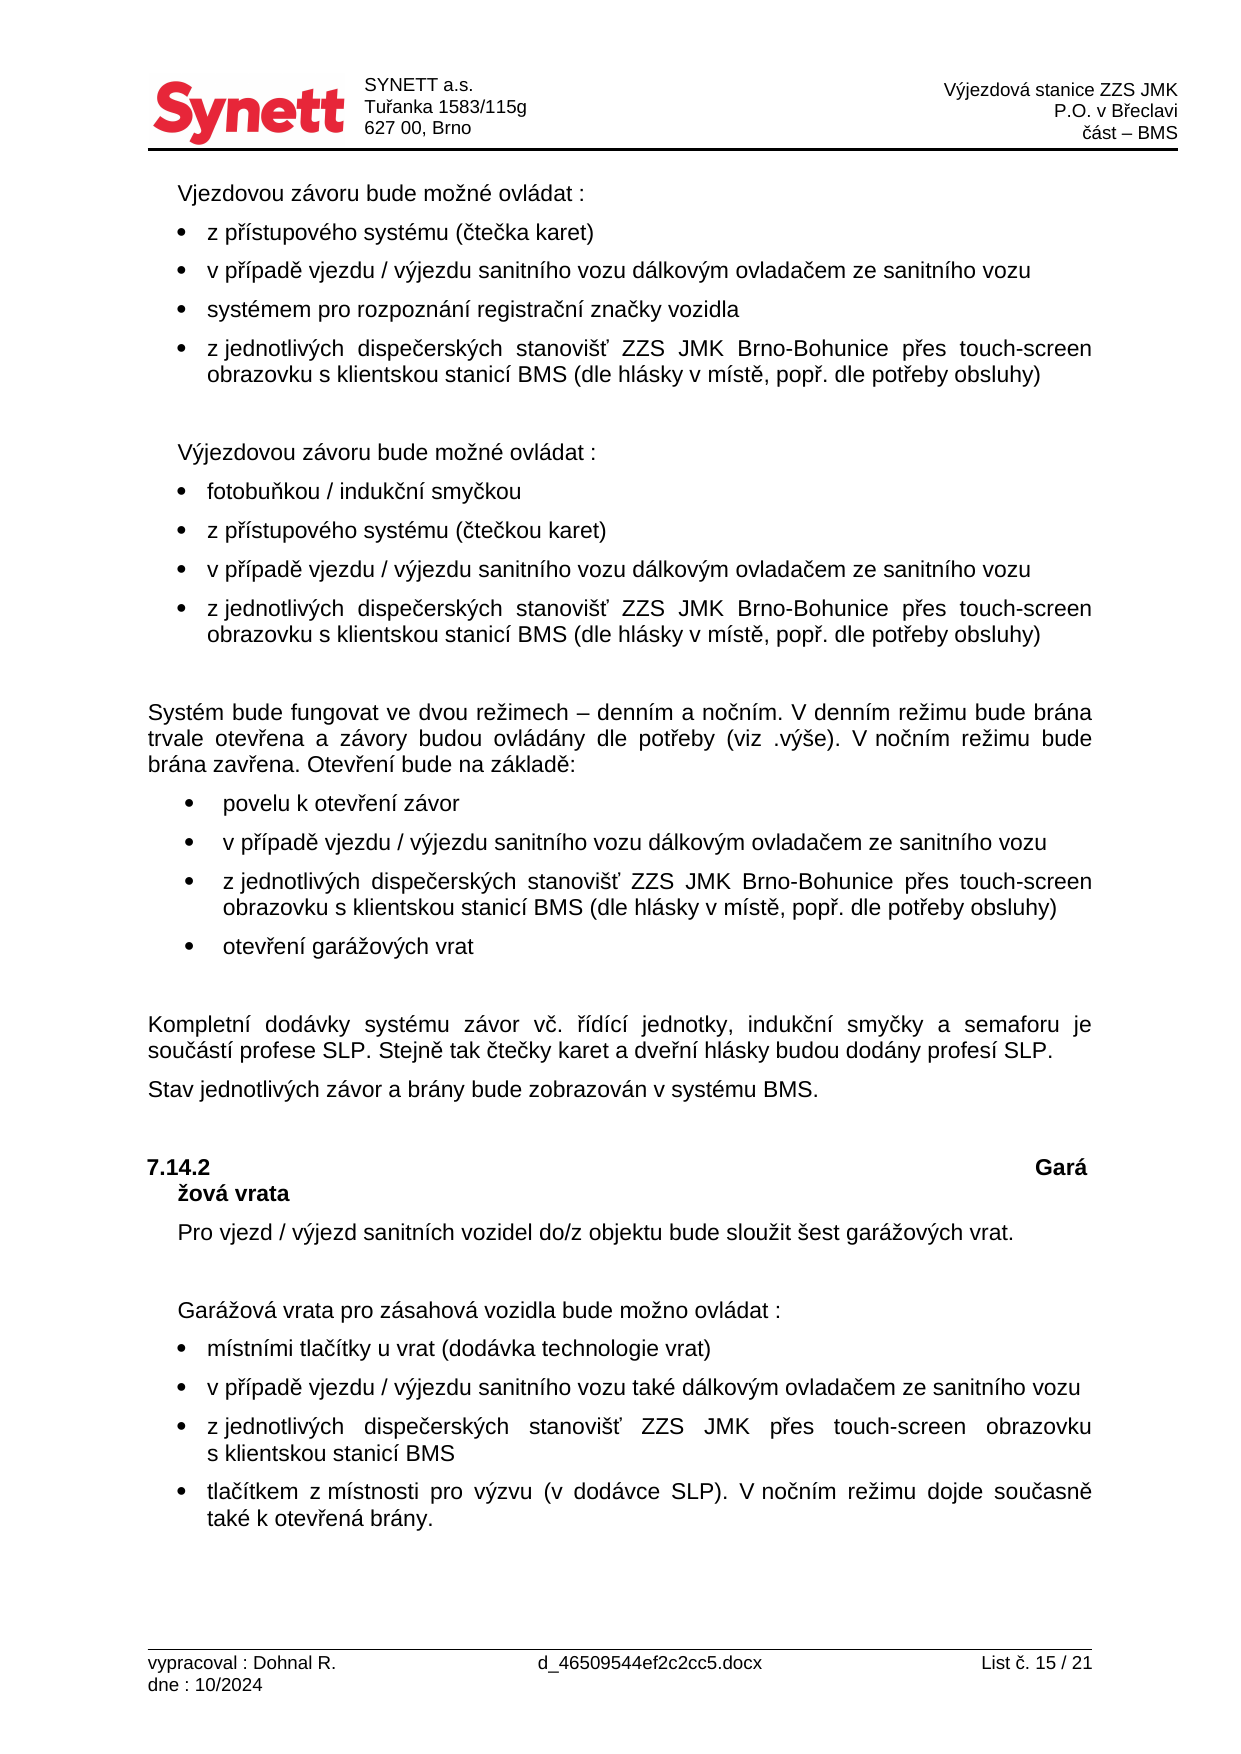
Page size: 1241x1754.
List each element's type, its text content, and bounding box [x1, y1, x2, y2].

list v případě vjezdu / výjezdu sanitního vozu také dálkovým ovladačem ze sanitního vozu [177, 1374, 1092, 1401]
list v případě vjezdu / výjezdu sanitního vozu dálkovým ovladačem ze sanitního vozu [177, 257, 1092, 284]
list z jednotlivých dispečerských stanovišť ZZS JMK přes touch-screen obrazovku s klientskou stanicí BMS [177, 1413, 1092, 1466]
list v případě vjezdu / výjezdu sanitního vozu dálkovým ovladačem ze sanitního vozu [185, 829, 1092, 855]
text Stav jednotlivých závor a brány bude zobrazován v systému BMS. [148, 1076, 1092, 1102]
list z jednotlivých dispečerských stanovišť ZZS JMK Brno-Bohunice přes touch-screen obrazovku s klientskou stanicí BMS (dle hlásky v místě, popř. dle potřeby obsluhy) [177, 594, 1092, 647]
list místními tlačítky u vrat (dodávka technologie vrat) [177, 1335, 1092, 1362]
picture [148, 73, 346, 146]
list tlačítkem z místnosti pro výzvu (v dodávce SLP). V nočním režimu dojde současně také k otevřená brány. [177, 1478, 1092, 1531]
list z přístupového systému (čtečka karet) [177, 218, 1092, 245]
list povelu k otevření závor [185, 790, 1092, 816]
text Pro vjezd / výjezd sanitních vozidel do/z objektu bude sloužit šest garážových vrat. [177, 1219, 1092, 1245]
subtitle Garážová vrata [146, 1154, 1092, 1206]
list v případě vjezdu / výjezdu sanitního vozu dálkovým ovladačem ze sanitního vozu [177, 556, 1092, 582]
text Garážová vrata pro zásahová vozidla bude možno ovládat : [177, 1297, 1092, 1323]
text Výjezdovou závoru bude možné ovládat : [177, 439, 1092, 465]
list fotobuňkou / indukční smyčkou [177, 478, 1092, 504]
text Vjezdovou závoru bude možné ovládat : [177, 179, 1092, 206]
text Systém bude fungovat ve dvou režimech – denním a nočním. V denním režimu bude brána trvale otevřena a závory budou ovládány dle potřeby (viz .výše). V nočním režimu bude brána zavřena. Otevření bude na základě: [148, 698, 1092, 778]
list otevření garážových vrat [185, 933, 1092, 959]
list z přístupového systému (čtečkou karet) [177, 517, 1092, 543]
list z jednotlivých dispečerských stanovišť ZZS JMK Brno-Bohunice přes touch-screen obrazovku s klientskou stanicí BMS (dle hlásky v místě, popř. dle potřeby obsluhy) [185, 868, 1092, 921]
list systémem pro rozpoznání registrační značky vozidla [177, 296, 1092, 322]
list z jednotlivých dispečerských stanovišť ZZS JMK Brno-Bohunice přes touch-screen obrazovku s klientskou stanicí BMS (dle hlásky v místě, popř. dle potřeby obsluhy) [177, 335, 1092, 388]
text Kompletní dodávky systému závor vč. řídící jednotky, indukční smyčky a semaforu je součástí profese SLP. Stejně tak čtečky karet a dveřní hlásky budou dodány profesí SLP. [148, 1011, 1092, 1063]
